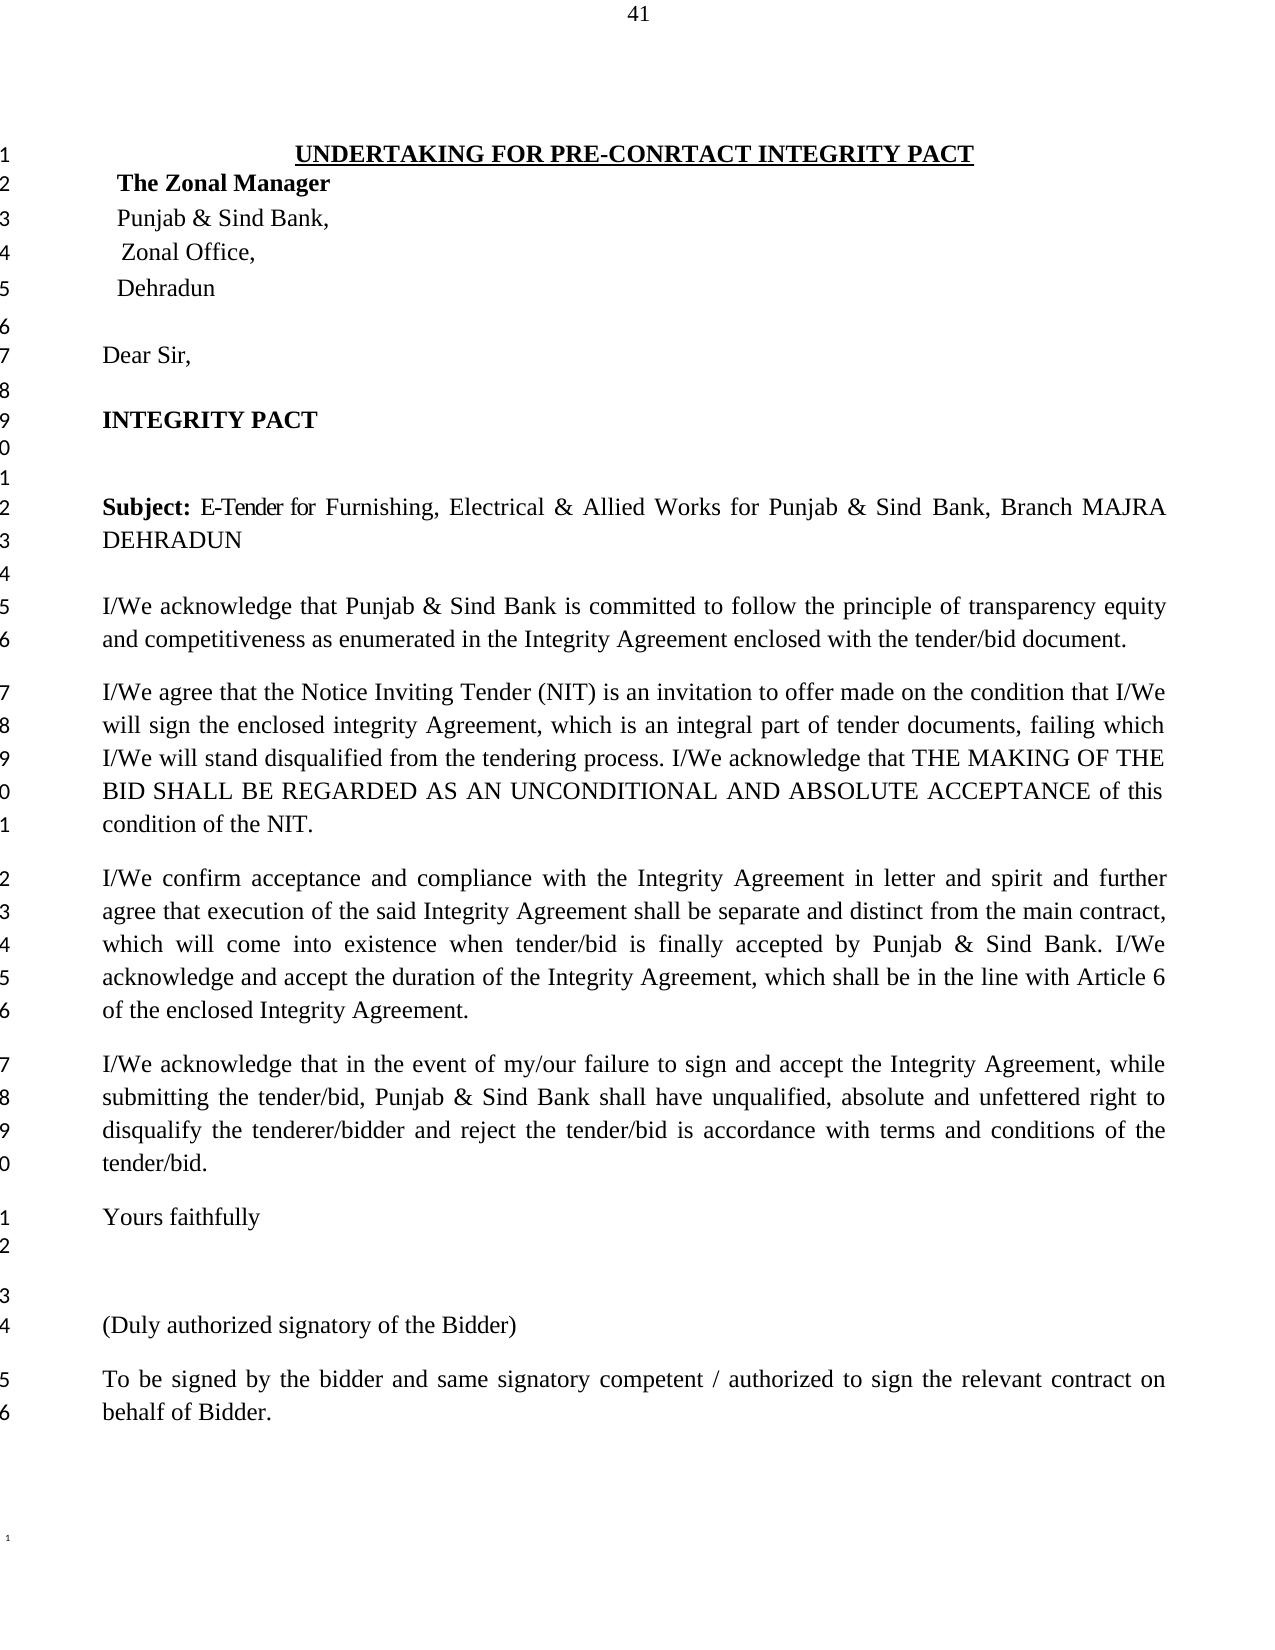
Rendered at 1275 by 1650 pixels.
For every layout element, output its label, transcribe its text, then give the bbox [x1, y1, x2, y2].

text Dehradun [117, 273, 318, 302]
text Zonal Office, [39, 237, 420, 266]
text I/We agree that the Notice Inviting Tender (NIT) is an invitation to offer made on the condition that I/We will sign the enclosed integrity Agreement, which is an integral part of tender documents, failing which I/We will stand disqualified from the tendering process. I/We acknowledge that THE MAKING OF THE BID SHALL BE REGARDED AS AN UNCONDITIONAL AND ABSOLUTE ACCEPTANCE of this [102, 677, 1166, 805]
text UNDERTAKING FOR PRE-CONRTACT INTEGRITY PACT [39, 139, 1229, 168]
text Yours faithfully [102, 1202, 1237, 1231]
text (Duly authorized signatory of the Bidder) [102, 1310, 1237, 1339]
text Punjab & Sind Bank, [117, 203, 420, 232]
subtitle Subject: E-Tender for Furnishing, Electrical & Allied Works for Punjab & Sind Bank, Branch MAJRA DEHRADUN [102, 492, 1167, 553]
text I/We confirm acceptance and compliance with the Integrity Agreement in letter and spirit and further agree that execution of the said Integrity Agreement shall be separate and distinct from the main contract, which will come into existence when tender/bid is finally accepted by Punjab & Sind Bank. I/We acknowledge and accept the duration of the Integrity Agreement, which shall be in the line with Article 6 of the enclosed Integrity Agreement. [102, 863, 1167, 1024]
subtitle INTEGRITY PACT [102, 405, 1237, 433]
text The Zonal Manager [117, 168, 420, 197]
text To be signed by the bidder and same signatory competent / authorized to sign the relevant contract on behalf of Bidder. [102, 1364, 1166, 1426]
text Dear Sir, [102, 341, 1237, 369]
text I/We acknowledge that in the event of my/our failure to sign and accept the Integrity Agreement, while submitting the tender/bid, Punjab & Sind Bank shall have unqualified, absolute and unfettered right to disqualify the tenderer/bidder and reject the tender/bid is accordance with terms and conditions of the tender/bid. [102, 1049, 1167, 1177]
subtitle I/We acknowledge that Punjab & Sind Bank is committed to follow the principle of transparency equity and competitiveness as enumerated in the Integrity Agreement enclosed with the tender/bid document. [102, 591, 1167, 653]
text condition of the NIT. [102, 809, 1237, 838]
